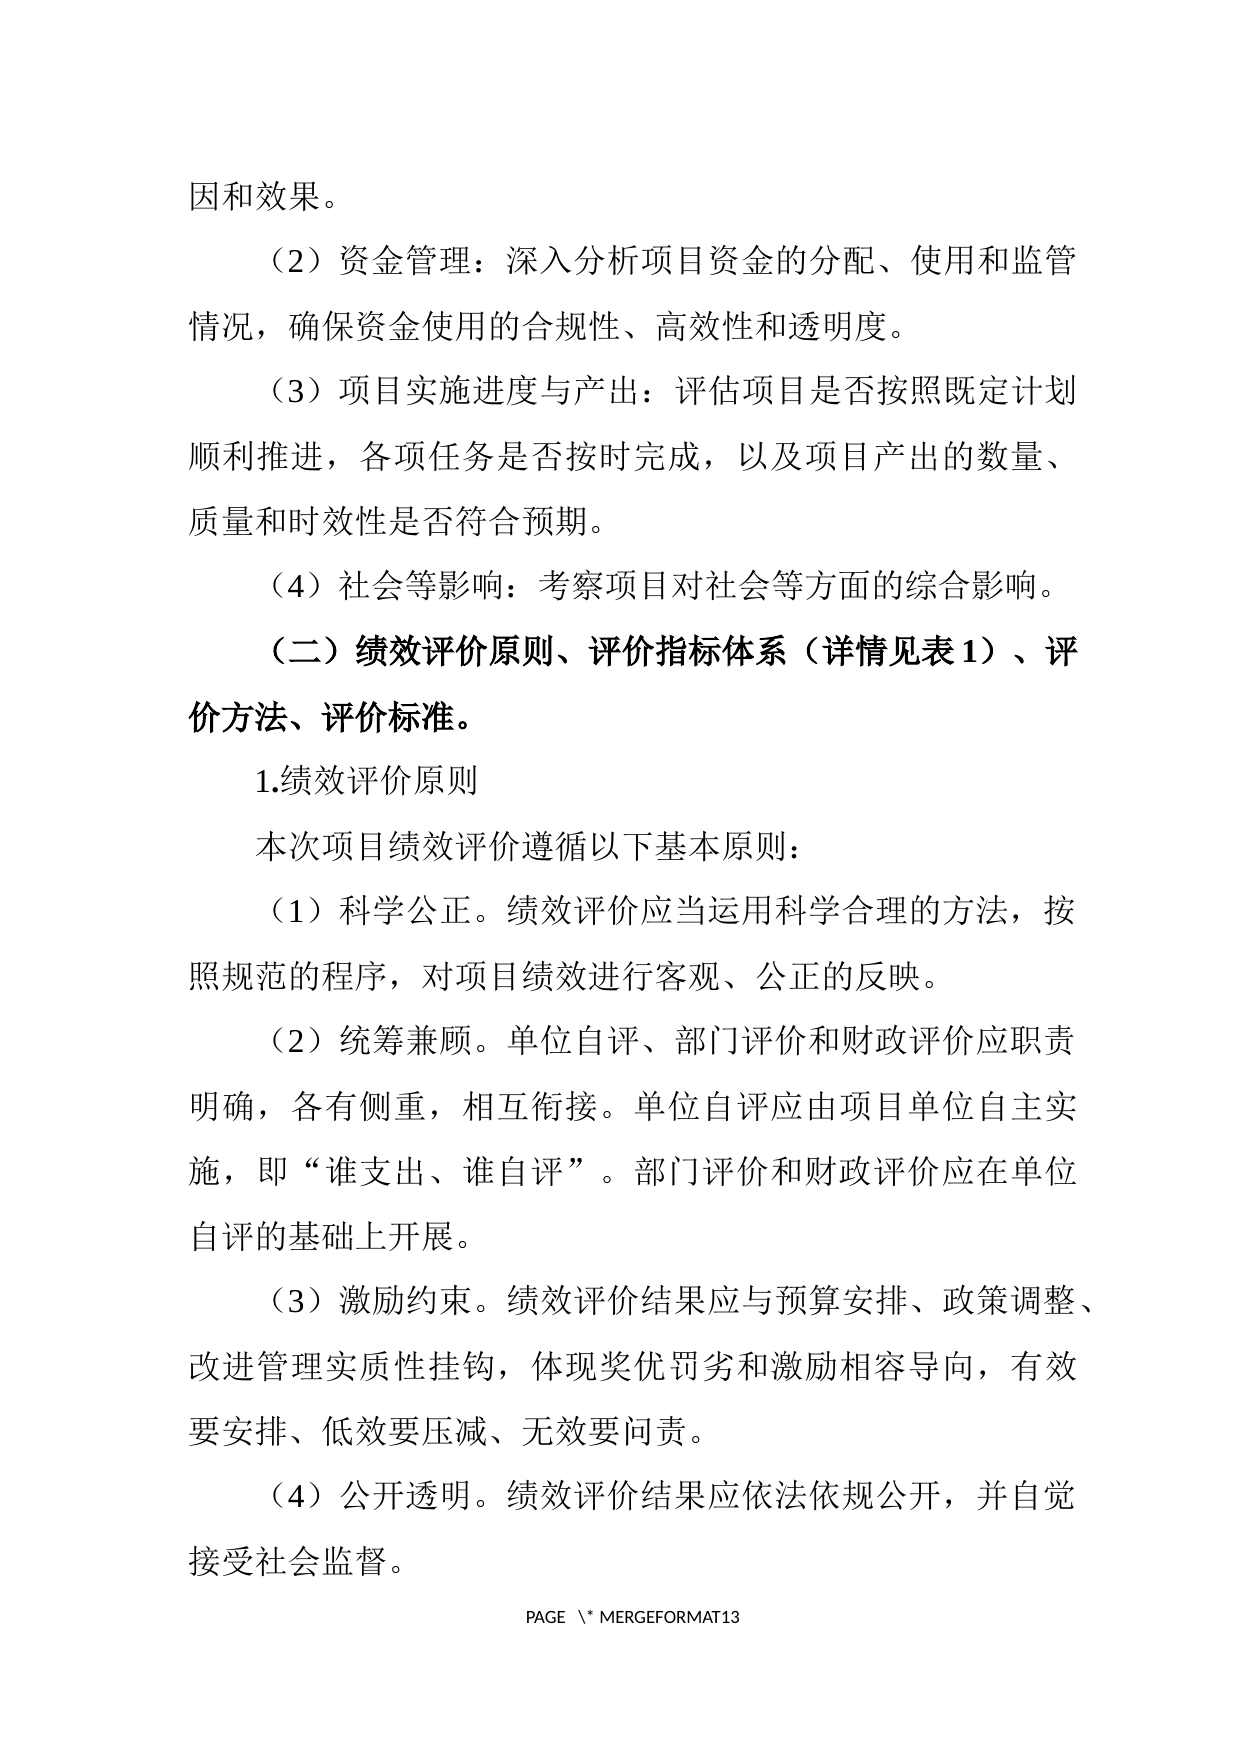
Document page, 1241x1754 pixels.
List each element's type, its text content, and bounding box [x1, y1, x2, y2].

title 1.绩效评价原则 [187, 747, 1078, 812]
title （1）科学公正。绩效评价应当运用科学合理的方法，按照规范的程序，对项目绩效进行客观、公正的反映。 [187, 877, 1078, 1007]
title 项目实施进度与产出：评估项目是否按照既定计划顺利推进，各项任务是否按时完成，以及项目产出的数量、质量和时效性是否符合预期。 [187, 357, 1078, 552]
title （4）公开透明。绩效评价结果应依法依规公开，并自觉接受社会监督。 [187, 1462, 1078, 1592]
title （2）统筹兼顾。单位自评、部门评价和财政评价应职责明确，各有侧重，相互衔接。单位自评应由项目单位自主实施，即“谁支出、谁自评”。部门评价和财政评价应在单位自评的基础上开展。 [187, 1007, 1078, 1267]
text （二）绩效评价原则、评价指标体系（详情见表1）、评价方法、评价标准。 [187, 617, 1078, 747]
title （3）激励约束。绩效评价结果应与预算安排、政策调整、改进管理实质性挂钩，体现奖优罚劣和激励相容导向，有效要安排、低效要压减、无效要问责。 [187, 1267, 1078, 1462]
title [187, 162, 1078, 227]
title 资金管理：深入分析项目资金的分配、使用和监管情况，确保资金使用的合规性、高效性和透明度。 [187, 227, 1078, 357]
text 本次项目绩效评价遵循以下基本原则： [187, 812, 1078, 877]
title 社会等影响：考察项目对社会等方面的综合影响。 [187, 552, 1078, 617]
